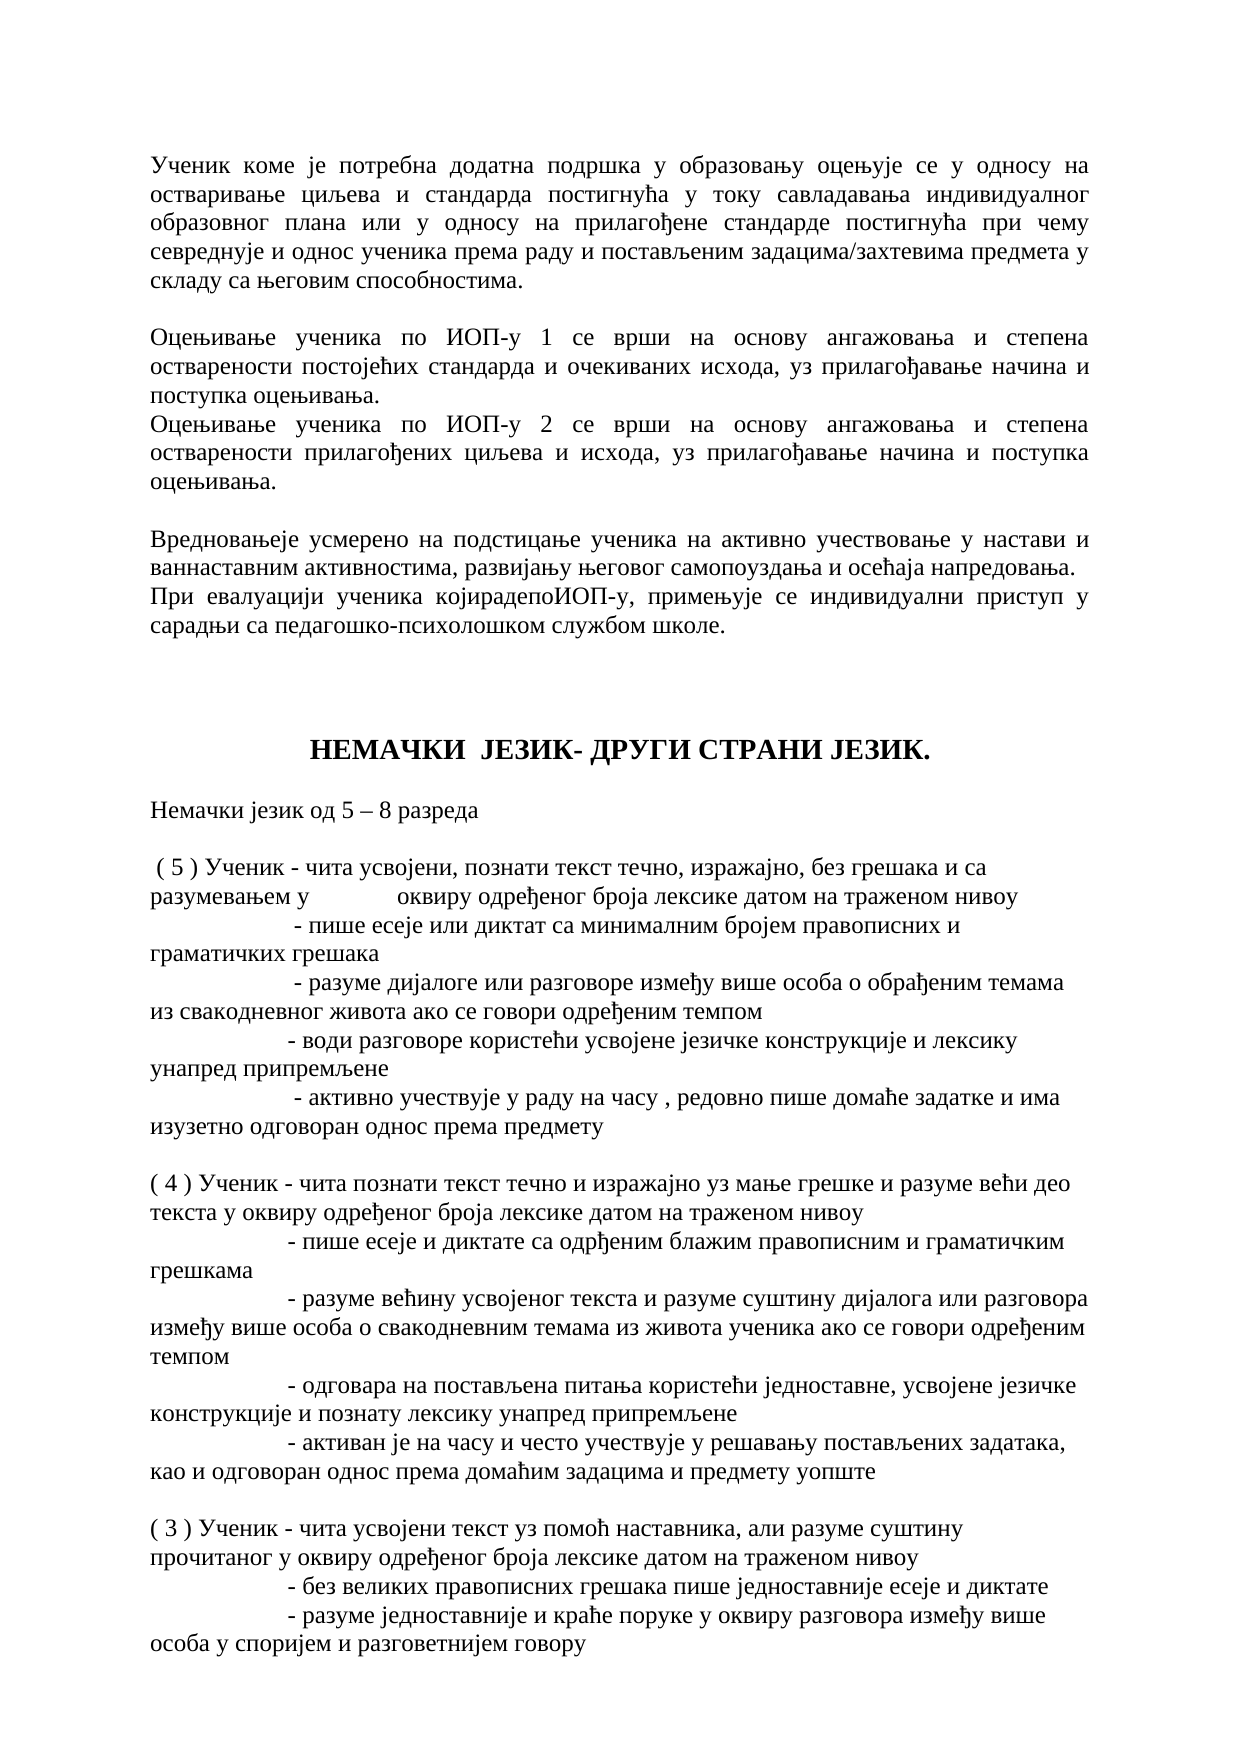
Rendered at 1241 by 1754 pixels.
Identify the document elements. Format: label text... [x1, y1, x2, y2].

text - пише есеје или диктат са минималним бројем правописних и граматичких грешака [150, 910, 1090, 967]
text Вредновањеје усмерено на подстицање ученика на активно учествовање у настави и ваннаставним активностима, развијању његовог самопоуздања и осећаја напредовања. [150, 524, 1090, 581]
text ( 4 ) Ученик - чита познати текст течно и изражајно уз мање грешке и разуме већи део текста у оквиру одређеног броја лексике датом на траженом нивоу [150, 1168, 1090, 1226]
text - одговара на постављена питања користећи једноставне, усвојене језичке конструкције и познату лексику унапред припремљене [150, 1370, 1090, 1427]
text Ученик коме је потребна додатна подршка у образовању оцењује се у односу на остваривање циљева и стандарда постигнућа у току савладавања индивидуалног образовног плана или у односу на прилагођене стандарде постигнућа при чему севреднује и однос ученика према раду и постављеним задацима/захтевима предмета у складу са његовим способностима. [150, 150, 1090, 294]
text При евалуацији ученика којирадепоИОП-у, примењује се индивидуални приступ у сарадњи са педагошко-психолошком службом школе. [150, 581, 1090, 639]
text ( 5 ) Ученик - чита усвојени, познати текст течно, изражајно, без грешака и са разумевањем у оквиру одређеног броја лексике датом на траженом нивоу [150, 852, 1090, 910]
text - активно учествује у раду на часу , редовно пише домаће задатке и има изузетно одговоран однос према предмету [150, 1082, 1090, 1140]
text - без великих правописних грешака пише једноставније есеје и диктате [150, 1571, 1090, 1600]
text НЕМАЧКИ ЈЕЗИК- ДРУГИ СТРАНИ ЈЕЗИК. [150, 732, 1090, 766]
text Оцењивање ученика по ИОП-у 2 се врши на основу ангажовања и степена остварености прилагођених циљева и исхода, уз прилагођавање начина и поступка оцењивања. [150, 409, 1090, 495]
text - пише есеје и диктате са одрђеним блажим правописним и граматичким грешкама [150, 1226, 1090, 1283]
text Немачки језик од 5 – 8 разреда [150, 795, 1090, 823]
text ( 3 ) Ученик - чита усвојени текст уз помоћ наставника, али разуме суштину прочитаног у оквиру одређеног броја лексике датом на траженом нивоу [150, 1513, 1090, 1571]
text - разуме већину усвојеног текста и разуме суштину дијалога или разговора између више особа о свакодневним темама из живота ученика ако се говори одређеним темпом [150, 1283, 1090, 1370]
text - разуме једноставније и краће поруке у оквиру разговора између више особа у споријем и разговетнијем говору [150, 1600, 1090, 1657]
text - активан је на часу и често учествује у решавању постављених задатака, као и одговоран однос према домаћим задацима и предмету уопште [150, 1427, 1090, 1485]
text Оцењивање ученика по ИОП-у 1 се врши на основу ангажовања и степена остварености постојећих стандарда и очекиваних исхода, уз прилагођавање начина и поступка оцењивања. [150, 322, 1090, 409]
text - води разговоре користећи усвојене језичке конструкције и лексику унапред припремљене [150, 1025, 1090, 1082]
text - разуме дијалоге или разговоре између више особа о обрађеним темама из свакодневног живота ако се говори одређеним темпом [150, 967, 1090, 1025]
